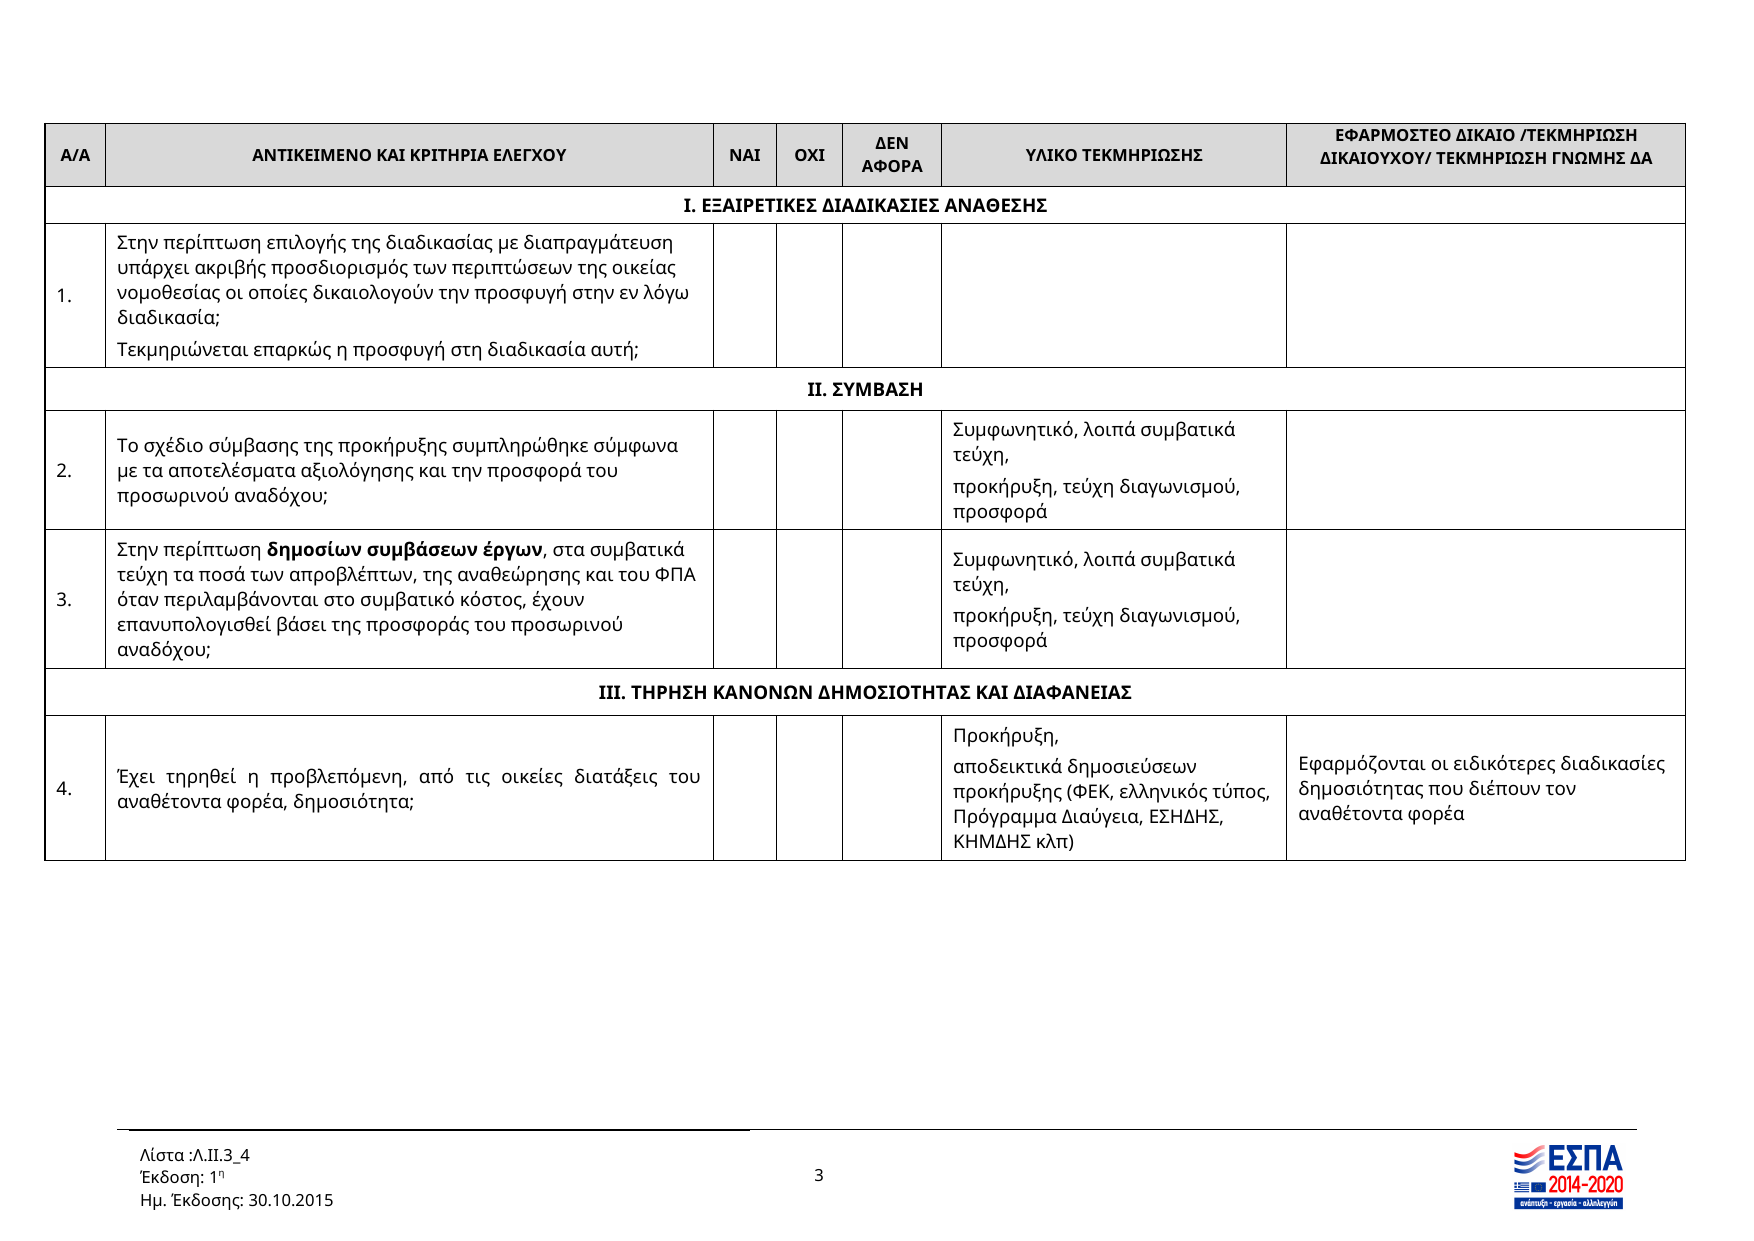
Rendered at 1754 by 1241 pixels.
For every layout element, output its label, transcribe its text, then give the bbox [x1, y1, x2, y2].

table_cell [1287, 224, 1685, 367]
table_header ΕΦΑΡΜΟΣΤΕΟ ΔΙΚΑΙΟ /ΤΕΚΜΗΡΙΩΣΗ ΔΙΚΑΙΟΥΧΟΥ/ ΤΕΚΜΗΡΙΩΣΗ ΓΝΩΜΗΣ ΔΑ [1287, 124, 1685, 186]
table_header ΝΑΙ [714, 124, 776, 186]
table_cell [777, 716, 842, 860]
table_header Α/Α [46, 124, 105, 186]
table_cell Έχει τηρηθεί η προβλεπόμενη, από τις οικείες διατάξεις του αναθέτοντα φορέα, δημοσιότητα; [106, 716, 713, 860]
table_header ΟΧΙ [777, 124, 842, 186]
table_cell [843, 411, 941, 529]
table_cell Το σχέδιο σύμβασης της προκήρυξης συμπληρώθηκε σύμφωνα με τα αποτελέσματα αξιολόγησης και την προσφορά του προσωρινού αναδόχου; [106, 411, 713, 529]
table_cell [1287, 530, 1685, 668]
table_cell ΙΙΙ. ΤΗΡΗΣΗ ΚΑΝΟΝΩΝ ΔΗΜΟΣΙΟΤΗΤΑΣ ΚΑΙ ΔΙΑΦΑΝΕΙΑΣ [46, 669, 1685, 715]
table_cell [1287, 411, 1685, 529]
table_cell 4. [46, 716, 105, 860]
table_cell [714, 411, 776, 529]
table_cell ΙΙ. ΣΥΜΒΑΣΗ [46, 368, 1685, 409]
table_cell [942, 224, 1286, 367]
table_header ΔΕΝ ΑΦΟΡΑ [843, 124, 941, 186]
table_cell [777, 411, 842, 529]
table_cell Στην περίπτωση επιλογής της διαδικασίας με διαπραγμάτευση υπάρχει ακριβής προσδιορισμός των περιπτώσεων της οικείας νομοθεσίας οι οποίες δικαιολογούν την προσφυγή στην εν λόγω διαδικασία; Τεκμηριώνεται επαρκώς η προσφυγή στη διαδικασία αυτή; [106, 224, 713, 367]
picture [1511, 1143, 1626, 1211]
table_header ΑΝΤΙΚΕΙΜΕΝΟ ΚΑΙ ΚΡΙΤΗΡΙΑ ΕΛΕΓΧΟΥ [106, 124, 713, 186]
table_cell [714, 530, 776, 668]
table_cell Στην περίπτωση δημοσίων συμβάσεων έργων, στα συμβατικά τεύχη τα ποσά των απροβλέπτων, της αναθεώρησης και του ΦΠΑ όταν περιλαμβάνονται στο συμβατικό κόστος, έχουν επανυπολογισθεί βάσει της προσφοράς του προσωρινού αναδόχου; [106, 530, 713, 668]
table_cell Προκήρυξη, αποδεικτικά δημοσιεύσεων προκήρυξης (ΦΕΚ, ελληνικός τύπος, Πρόγραμμα Διαύγεια, ΕΣΗΔΗΣ, ΚΗΜΔΗΣ κλπ) [942, 716, 1286, 860]
table_cell [843, 716, 941, 860]
table_cell [777, 530, 842, 668]
table_cell Συμφωνητικό, λοιπά συμβατικά τεύχη, προκήρυξη, τεύχη διαγωνισμού, προσφορά [942, 530, 1286, 668]
table_cell [843, 530, 941, 668]
table_cell [714, 224, 776, 367]
table_cell 2. [46, 411, 105, 529]
table_cell 3. [46, 530, 105, 668]
table_cell [843, 224, 941, 367]
table_cell [714, 716, 776, 860]
table_cell Συμφωνητικό, λοιπά συμβατικά τεύχη, προκήρυξη, τεύχη διαγωνισμού, προσφορά [942, 411, 1286, 529]
table_cell Εφαρμόζονται οι ειδικότερες διαδικασίες δημοσιότητας που διέπουν τον αναθέτοντα φορέα [1287, 716, 1685, 860]
table_cell I. ΕΞΑΙΡΕΤΙΚΕΣ ΔΙΑΔΙΚΑΣΙΕΣ ΑΝΑΘΕΣΗΣ [46, 187, 1685, 222]
table_cell [777, 224, 842, 367]
table_cell 1. [46, 224, 105, 367]
table_header ΥΛΙΚΟ ΤΕΚΜΗΡΙΩΣΗΣ [942, 124, 1286, 186]
